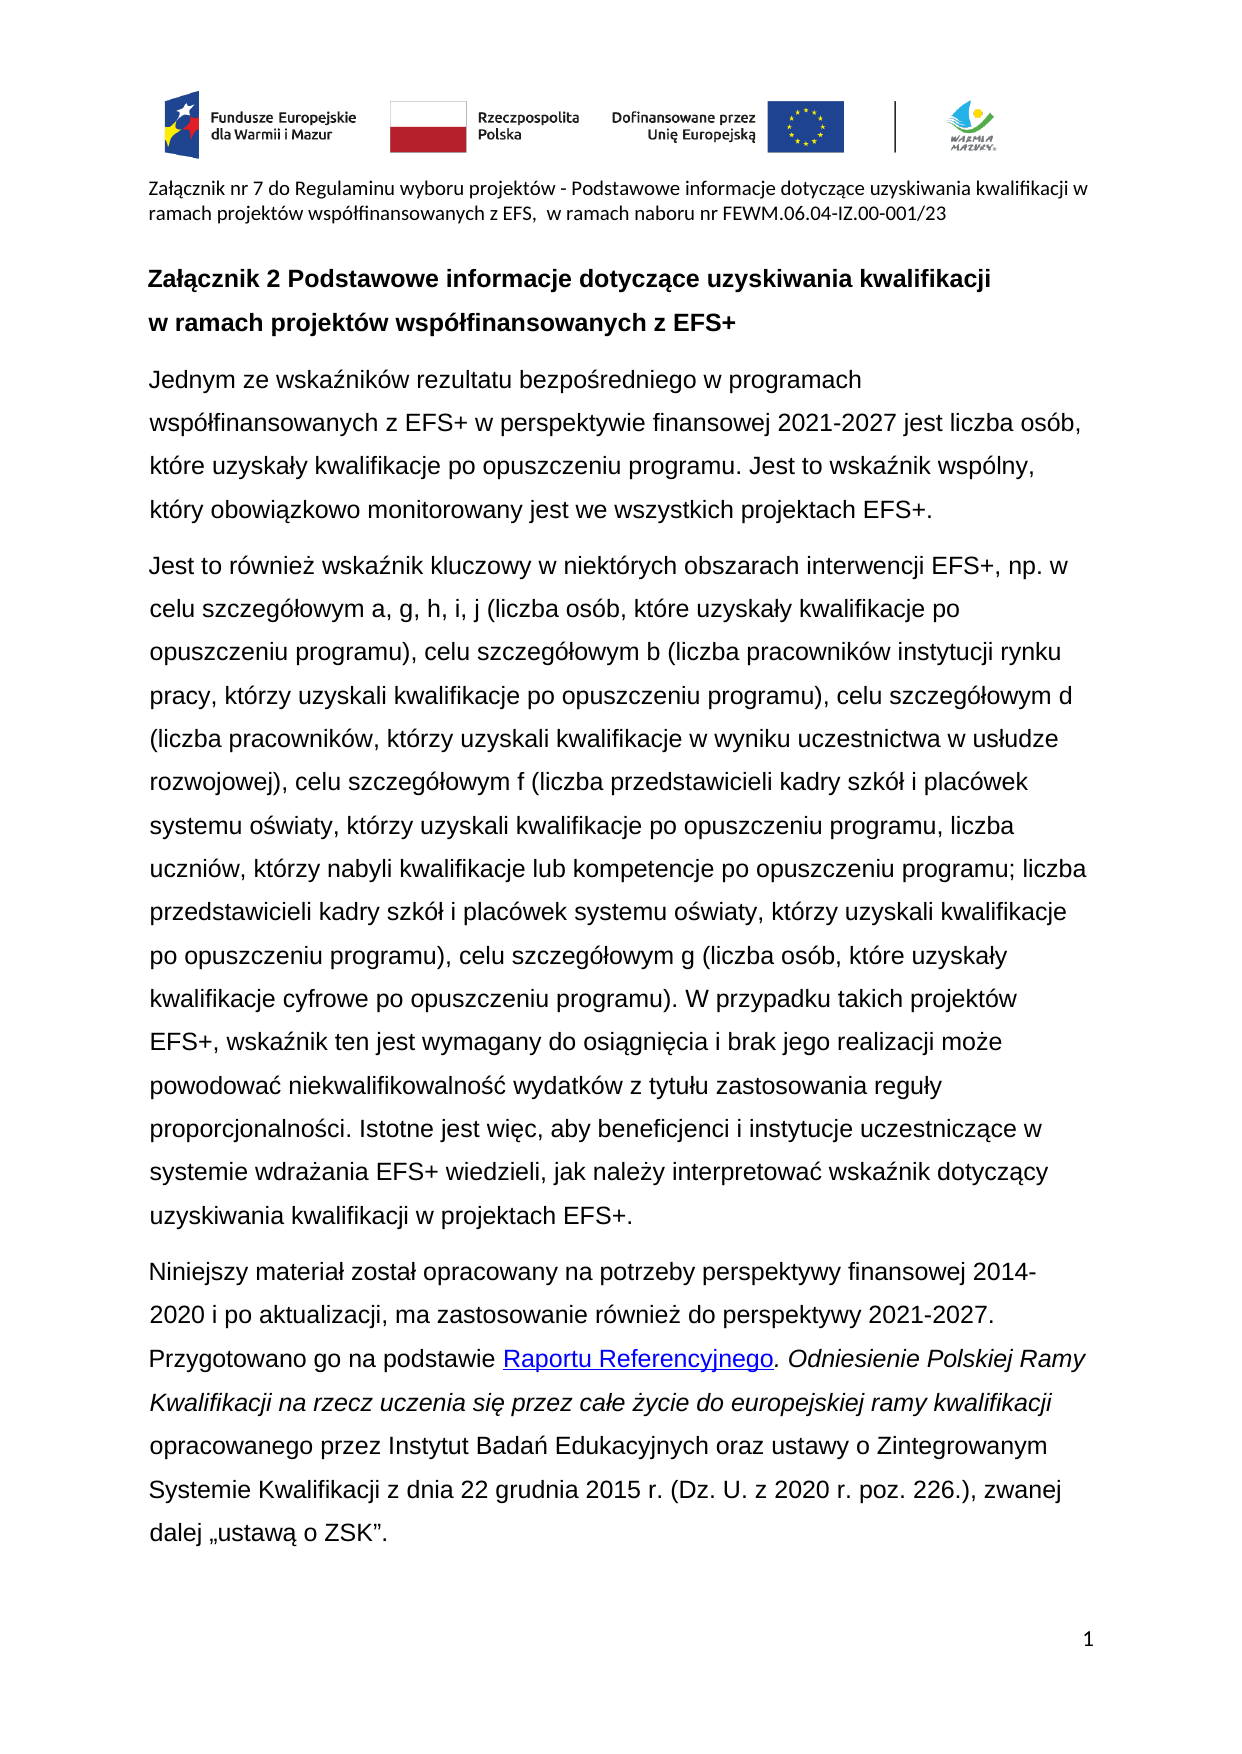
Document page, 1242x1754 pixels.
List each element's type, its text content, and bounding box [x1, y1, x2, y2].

text Przygotowano go na podstawie Raportu Referencyjnego. Odniesienie Polskiej Ramy Kwalifikacji na rzecz uczenia się przez całe życie do europejskiej ramy kwalifikacji opracowanego przez Instytut Badań Edukacyjnych oraz ustawy o Zintegrowanym [148, 1344, 1093, 1459]
text Jest to również wskaźnik kluczowy w niektórych obszarach interwencji EFS+, np. w celu szczegółowym a, g, h, i, j (liczba osób, które uzyskały kwalifikacje po opuszczeniu programu), celu szczegółowym b (liczba pracowników instytucji rynku pracy, którzy uzyskali kwalifikacje po opuszczeniu programu), celu szczegółowym d (liczba pracowników, którzy uzyskali kwalifikacje w wyniku uczestnictwa w usłudze rozwojowej), celu szczegółowym f (liczba przedstawicieli kadry szkół i placówek systemu oświaty, którzy uzyskali kwalifikacje po opuszczeniu programu, liczba uczniów, którzy nabyli kwalifikacje lub kompetencje po opuszczeniu programu; liczba przedstawicieli kadry szkół i placówek systemu oświaty, którzy uzyskali kwalifikacje po opuszczeniu programu), celu szczegółowym g (liczba osób, które uzyskały kwalifikacje cyfrowe po opuszczeniu programu). W przypadku takich projektów EFS+, wskaźnik ten jest wymagany do osiągnięcia i brak jego realizacji może powodować niekwalifikowalność wydatków z tytułu zastosowania reguły proporcjonalności. Istotne jest więc, aby beneficjenci i instytucje uczestniczące w systemie wdrażania EFS+ wiedzieli, jak należy interpretować wskaźnik dotyczący uzyskiwania kwalifikacji w projektach EFS+. [148, 551, 1093, 1229]
text Załącznik 2 Podstawowe informacje dotyczące uzyskiwania kwalifikacji w ramach projektów współfinansowanych z EFS+ [147, 264, 1020, 337]
text Jednym ze wskaźników rezultatu bezpośredniego w programach współfinansowanych z EFS+ w perspektywie finansowej 2021-2027 jest liczba osób, które uzyskały kwalifikacje po opuszczeniu programu. Jest to wskaźnik wspólny, który obowiązkowo monitorowany jest we wszystkich projektach EFS+. [148, 364, 1093, 523]
text Niniejszy materiał został opracowany na potrzeby perspektywy finansowej 2014-2020 i po aktualizacji, ma zastosowanie również do perspektywy 2021-2027. [148, 1257, 1093, 1329]
picture [148, 73, 1089, 175]
text Systemie Kwalifikacji z dnia 22 grudnia 2015 r. (Dz. U. z 2020 r. poz. 226.), zwanej dalej „ustawą o ZSK”. [148, 1475, 1093, 1547]
text Załącznik nr 7 do Regulaminu wyboru projektów - Podstawowe informacje dotyczące uzyskiwania kwalifikacji w ramach projektów współfinansowanych z EFS, w ramach naboru nr FEWM.06.04-IZ.00-001/23 [148, 175, 1094, 226]
